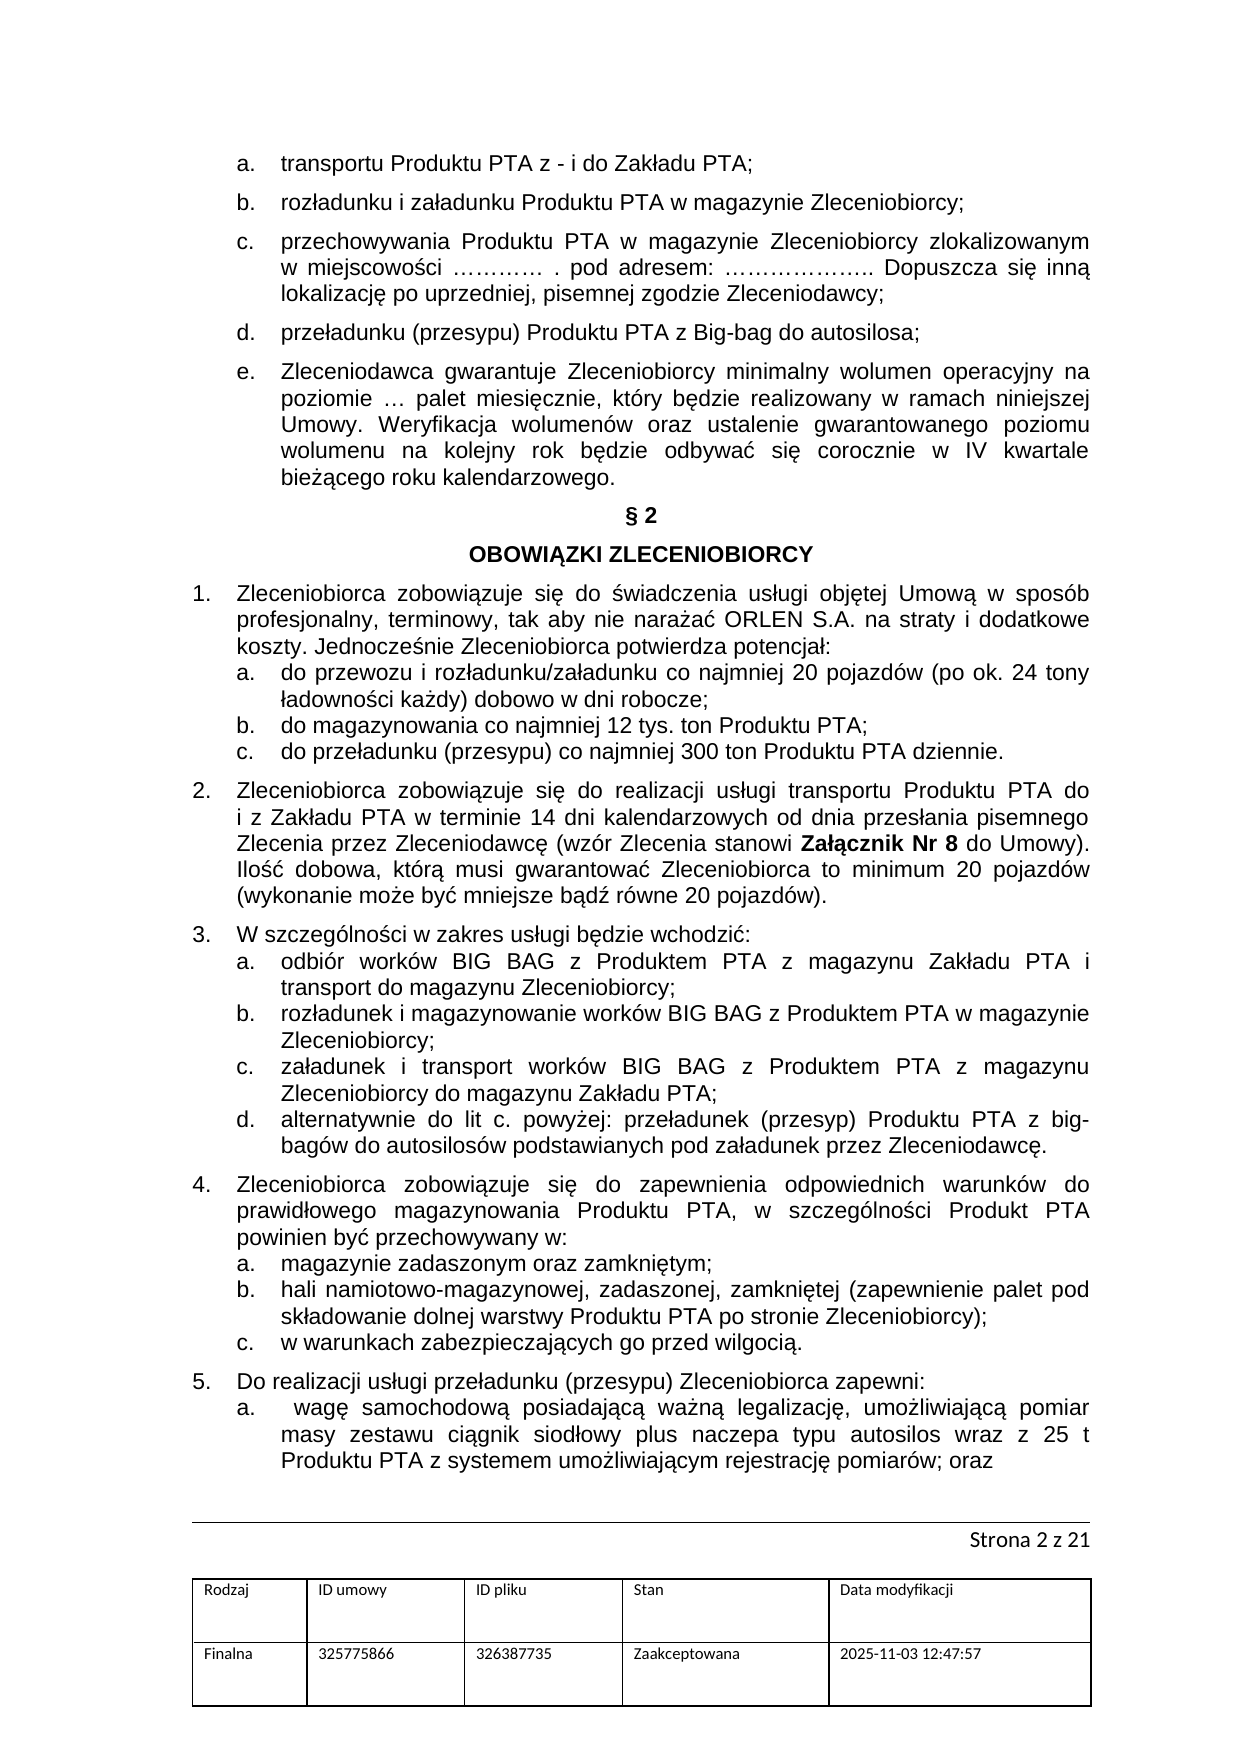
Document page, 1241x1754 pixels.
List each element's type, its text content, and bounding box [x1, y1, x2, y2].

list przechowywania Produktu PTA w magazynie Zleceniobiorcy zlokalizowanym w miejscowości ………… . pod adresem: ……………….. Dopuszcza się inną lokalizację po uprzedniej, pisemnej zgodzie Zleceniodawcy; [236, 228, 1090, 307]
text § 2 [192, 502, 1090, 529]
list do magazynowania co najmniej 12 tys. ton Produktu PTA; [236, 712, 1090, 738]
list do przewozu i rozładunku/załadunku co najmniej 20 pojazdów (po ok. 24 tony ładowności każdy) dobowo w dni robocze; [236, 659, 1090, 712]
list Zleceniobiorca zobowiązuje się do realizacji usługi transportu Produktu PTA do i z Zakładu PTA w terminie 14 dni kalendarzowych od dnia przesłania pisemnego Zlecenia przez Zleceniodawcę (wzór Zlecenia stanowi Załącznik Nr 8 do Umowy). Ilość dobowa, którą musi gwarantować Zleceniobiorca to minimum 20 pojazdów (wykonanie może być mniejsze bądź równe 20 pojazdów). [192, 777, 1090, 909]
list załadunek i transport worków BIG BAG z Produktem PTA z magazynu Zleceniobiorcy do magazynu Zakładu PTA; [236, 1053, 1090, 1106]
list Do realizacji usługi przeładunku (przesypu) Zleceniobiorca zapewni: [192, 1368, 1090, 1394]
list hali namiotowo-magazynowej, zadaszonej, zamkniętej (zapewnienie palet pod składowanie dolnej warstwy Produktu PTA po stronie Zleceniobiorcy); [236, 1276, 1090, 1329]
list magazynie zadaszonym oraz zamkniętym; [236, 1250, 1090, 1276]
list alternatywnie do lit c. powyżej: przeładunek (przesyp) Produktu PTA z big-bagów do autosilosów podstawianych pod załadunek przez Zleceniodawcę. [236, 1106, 1090, 1158]
list w warunkach zabezpieczających go przed wilgocią. [236, 1329, 1090, 1356]
text OBOWIĄZKI ZLECENIOBIORCY [192, 541, 1090, 568]
list Zleceniodawca gwarantuje Zleceniobiorcy minimalny wolumen operacyjny na poziomie … palet miesięcznie, który będzie realizowany w ramach niniejszej Umowy. Weryfikacja wolumenów oraz ustalenie gwarantowanego poziomu wolumenu na kolejny rok będzie odbywać się corocznie w IV kwartale bieżącego roku kalendarzowego. [236, 358, 1090, 490]
list rozładunek i magazynowanie worków BIG BAG z Produktem PTA w magazynie Zleceniobiorcy; [236, 1000, 1090, 1053]
list transportu Produktu PTA z - i do Zakładu PTA; [236, 150, 1090, 176]
list odbiór worków BIG BAG z Produktem PTA z magazynu Zakładu PTA i transport do magazynu Zleceniobiorcy; [236, 948, 1090, 1000]
list rozładunku i załadunku Produktu PTA w magazynie Zleceniobiorcy; [236, 189, 1090, 215]
list Zleceniobiorca zobowiązuje się do świadczenia usługi objętej Umową w sposób profesjonalny, terminowy, tak aby nie narażać ORLEN S.A. na straty i dodatkowe koszty. Jednocześnie Zleceniobiorca potwierdza potencjał: [192, 580, 1090, 659]
list przeładunku (przesypu) Produktu PTA z Big-bag do autosilosa; [236, 319, 1090, 346]
list Zleceniobiorca zobowiązuje się do zapewnienia odpowiednich warunków do prawidłowego magazynowania Produktu PTA, w szczególności Produkt PTA powinien być przechowywany w: [192, 1171, 1090, 1250]
list wagę samochodową posiadającą ważną legalizację, umożliwiającą pomiar masy zestawu ciągnik siodłowy plus naczepa typu autosilos wraz z 25 t Produktu PTA z systemem umożliwiającym rejestrację pomiarów; oraz [236, 1394, 1090, 1473]
list W szczególności w zakres usługi będzie wchodzić: [192, 921, 1090, 948]
list do przeładunku (przesypu) co najmniej 300 ton Produktu PTA dziennie. [236, 738, 1090, 764]
